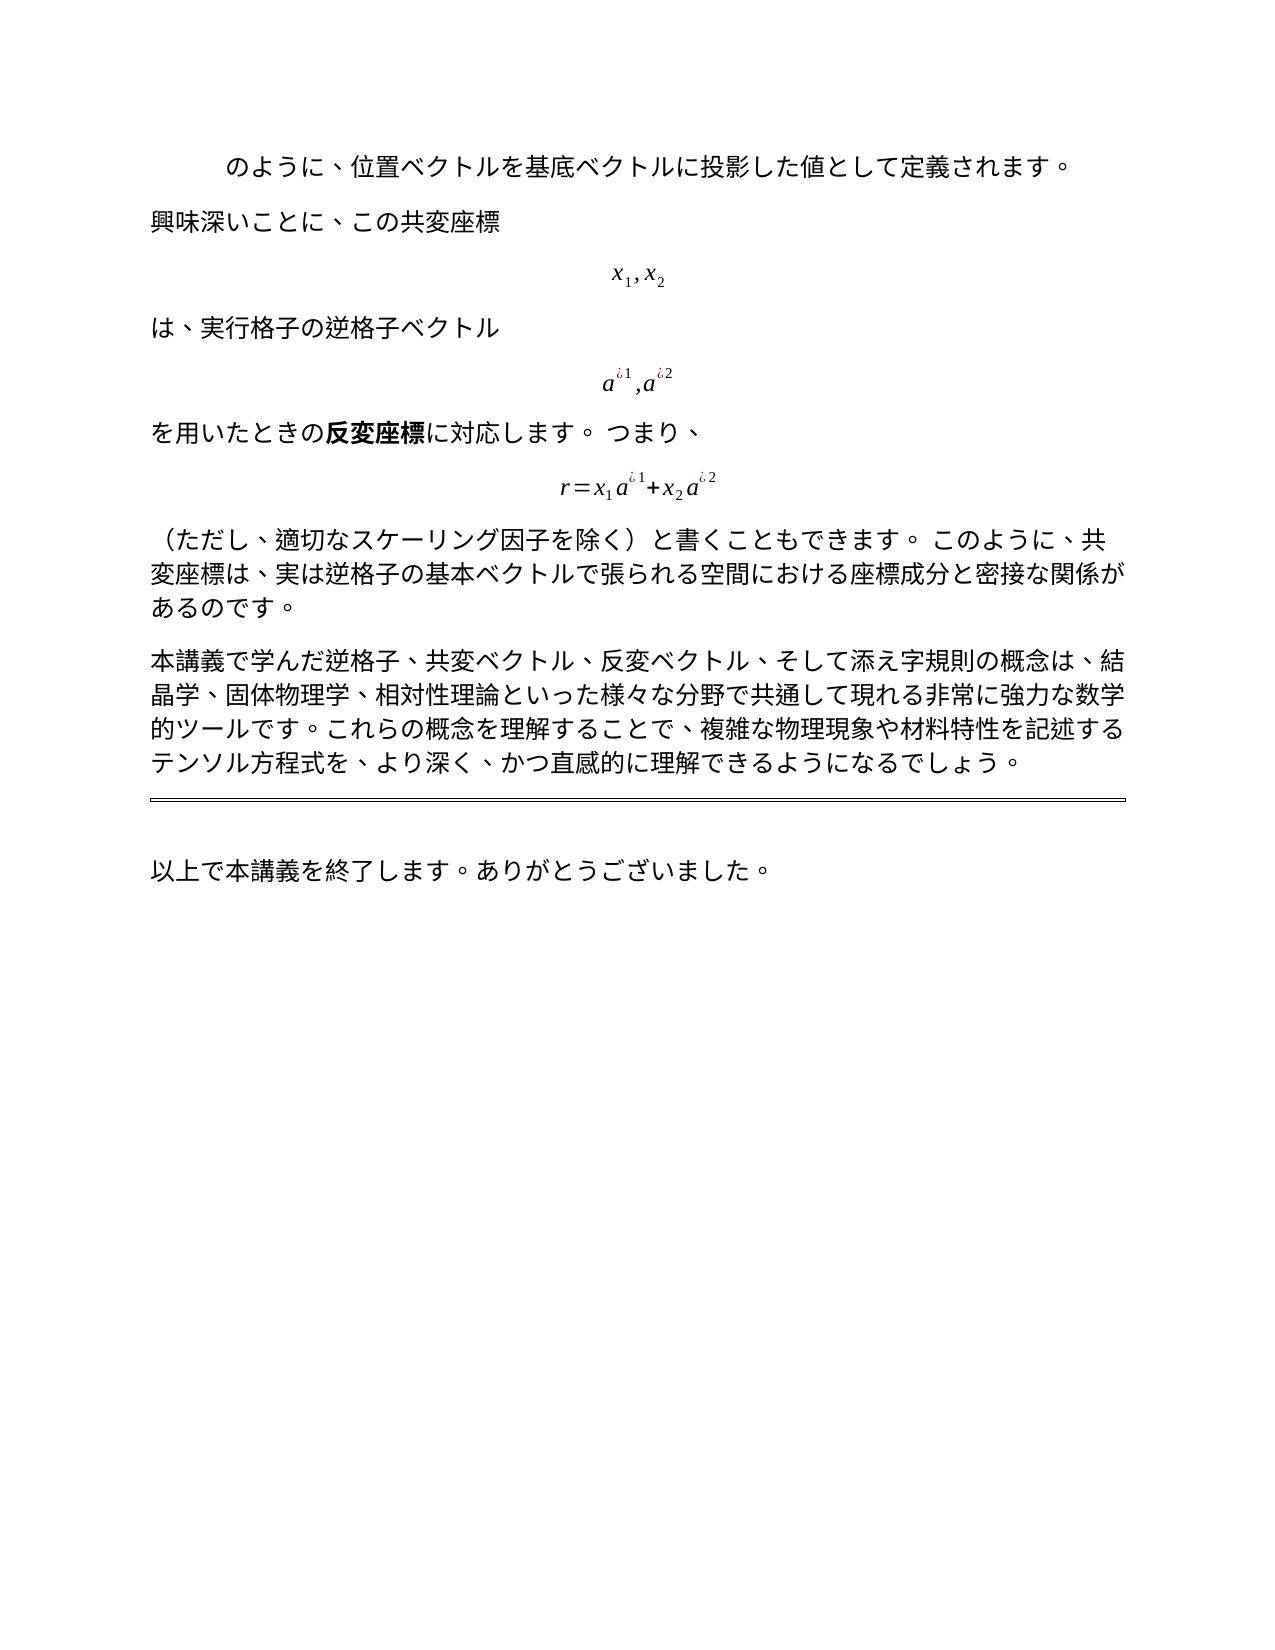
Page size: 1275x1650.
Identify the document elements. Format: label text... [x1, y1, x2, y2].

text は、実行格子の逆格子ベクトル [150, 311, 1125, 344]
list のように、位置ベクトルを基底ベクトルに投影した値として定義されます。 [187, 150, 1125, 184]
text （ただし、適切なスケーリング因子を除く）と書くこともできます。 このように、共変座標は、実は逆格子の基本ベクトルで張られる空間における座標成分と密接な関係があるのです。 [150, 523, 1125, 625]
text 興味深いことに、この共変座標 [150, 205, 1125, 239]
text 本講義で学んだ逆格子、共変ベクトル、反変ベクトル、そして添え字規則の概念は、結晶学、固体物理学、相対性理論といった様々な分野で共通して現れる非常に強力な数学的ツールです。これらの概念を理解することで、複雑な物理現象や材料特性を記述するテンソル方程式を、より深く、かつ直感的に理解できるようになるでしょう。 [150, 643, 1125, 780]
text を用いたときの反変座標に対応します。 つまり、 [150, 416, 1125, 450]
text 以上で本講義を終了します。ありがとうございました。 [150, 853, 1125, 887]
